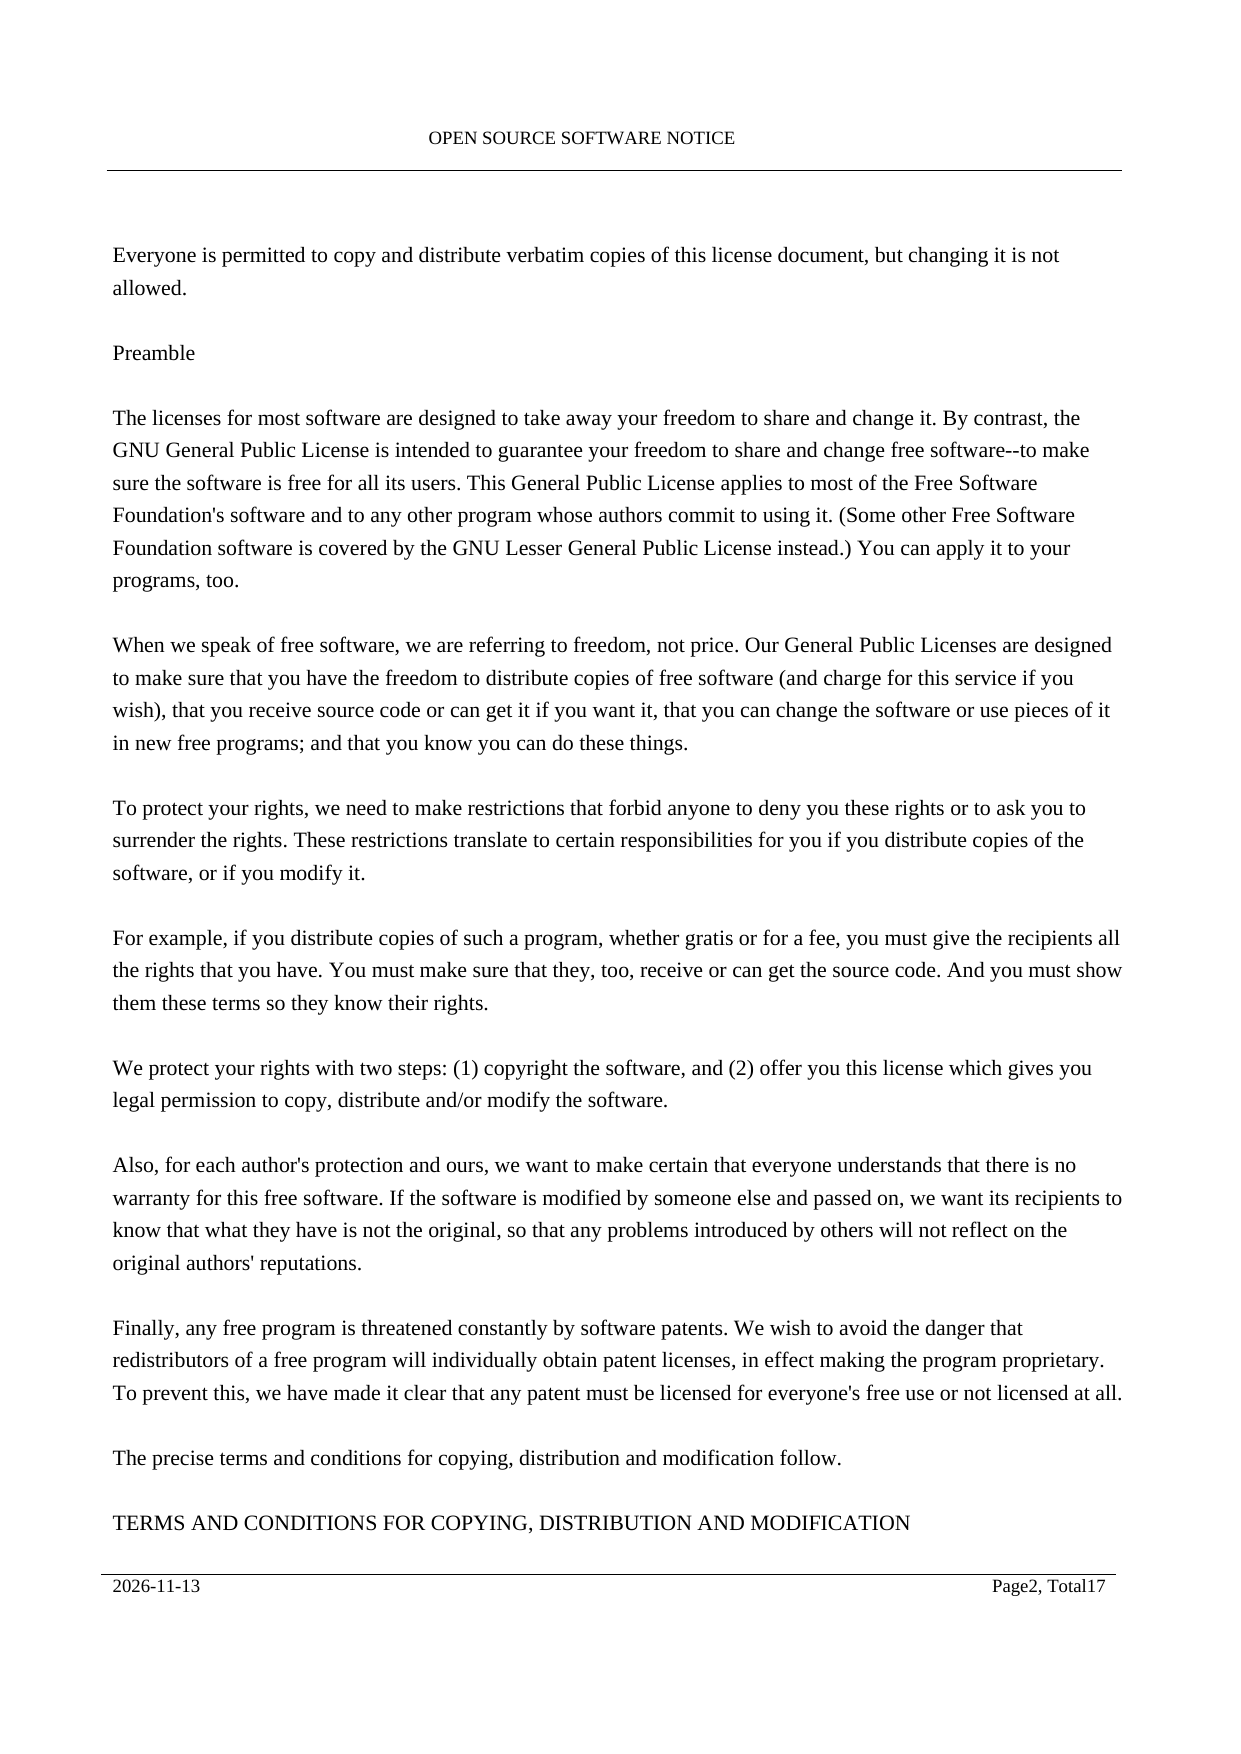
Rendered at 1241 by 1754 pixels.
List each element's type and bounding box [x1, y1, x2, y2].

text [112, 206, 1128, 1539]
